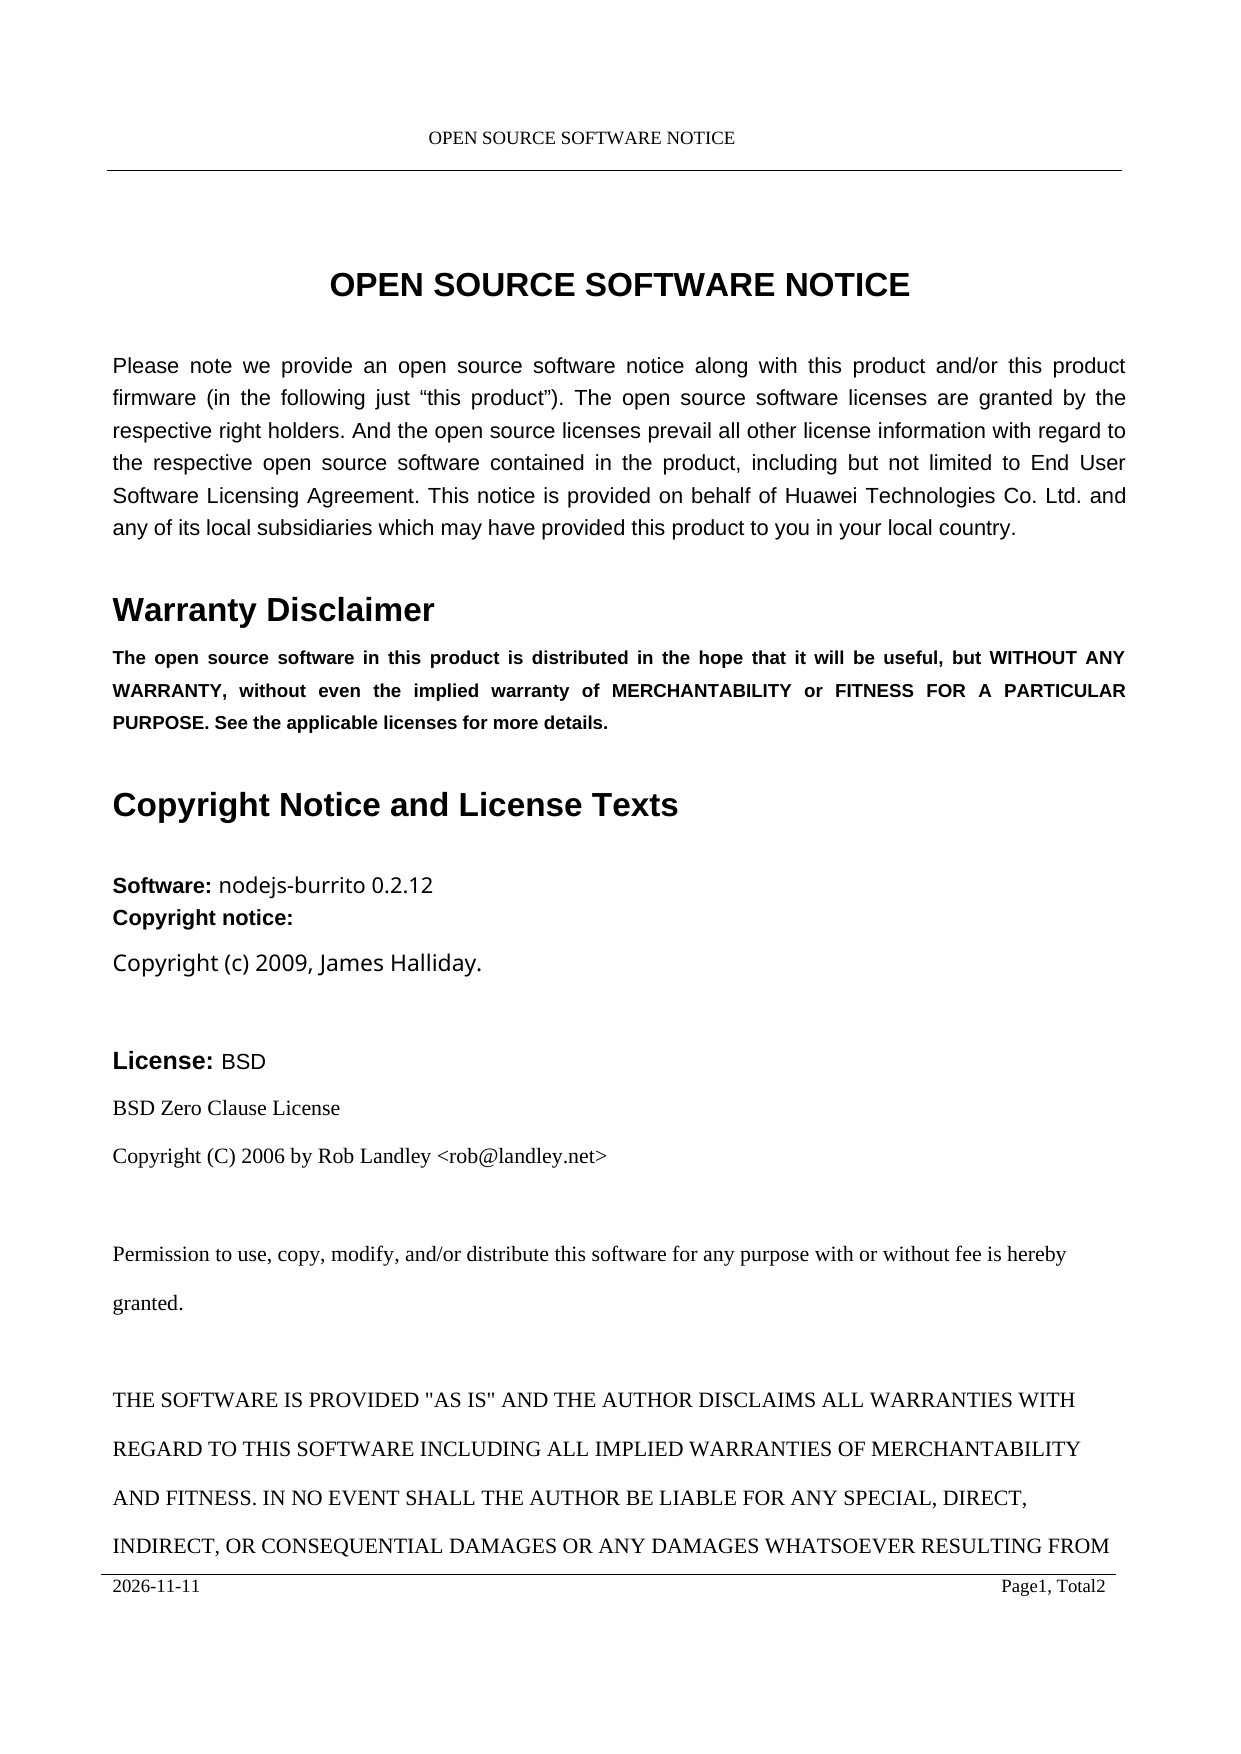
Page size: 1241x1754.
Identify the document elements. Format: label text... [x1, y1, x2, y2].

text Please note we provide an open source software notice along with this product and/or this product firmware (in the following just “this product”). The open source software licenses are granted by the respective right holders. And the open source licenses prevail all other license information with regard to the respective open source software contained in the product, including but not limited to End User Software Licensing Agreement. This notice is provided on behalf of Huawei Technologies Co. Ltd. and any of its local subsidiaries which may have provided this product to you in your local country. [112, 349, 1128, 544]
text Copyright notice: [112, 901, 1128, 934]
text Copyright Notice and License Texts [112, 771, 1128, 836]
text The open source software in this product is distributed in the hope that it will be useful, but WITHOUT ANY WARRANTY, without even the implied warranty of MERCHANTABILITY or FITNESS FOR A PARTICULAR PURPOSE. See the applicable licenses for more details. [112, 641, 1128, 739]
text OPEN SOURCE SOFTWARE NOTICE [112, 251, 1128, 316]
text Warranty Disclaimer [112, 576, 1128, 641]
text License: BSD [112, 1044, 1128, 1077]
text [112, 1091, 1128, 1562]
text Copyright (c) 2009, James Halliday. [112, 947, 1128, 1028]
text Software: nodejs-burrito 0.2.12 [112, 869, 1128, 901]
